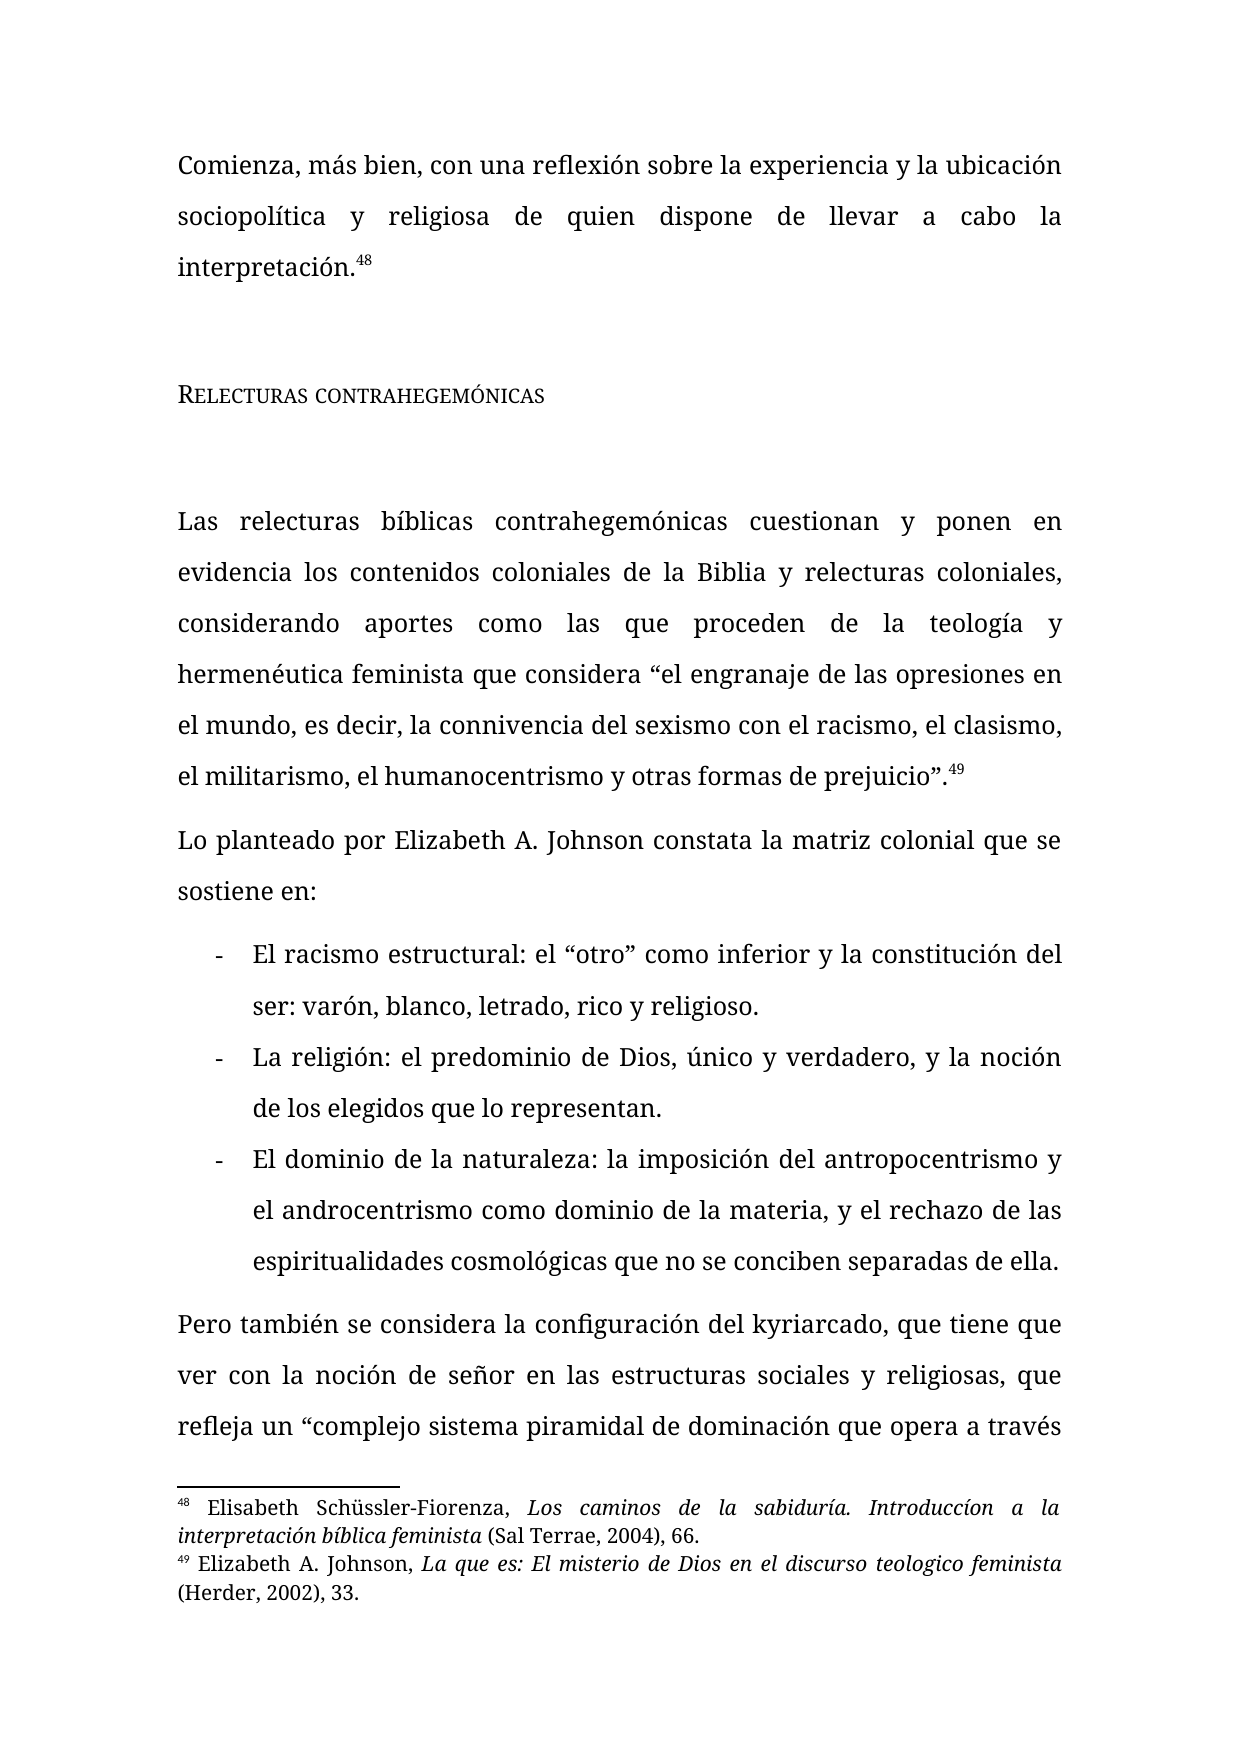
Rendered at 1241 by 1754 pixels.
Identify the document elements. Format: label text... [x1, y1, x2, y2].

text Las relecturas bíblicas contrahegemónicas cuestionan y ponen en evidencia los contenidos coloniales de la Biblia y relecturas coloniales, considerando aportes como las que proceden de la teología y hermenéutica feminista que considera “el engranaje de las opresiones en el mundo, es decir, la connivencia del sexismo con el racismo, el clasismo, el militarismo, el humanocentrismo y otras formas de prejuicio”. [177, 504, 1063, 793]
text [177, 148, 1063, 284]
list El racismo estructural: el “otro” como inferior y la constitución del ser: varón, blanco, letrado, rico y religioso. [215, 937, 1063, 1022]
text Lo planteado por Elizabeth A. Johnson constata la matriz colonial que se sostiene en: [177, 823, 1063, 908]
text Relecturas contrahegemónicas [177, 377, 1063, 411]
list La religión: el predominio de Dios, único y verdadero, y la noción de los elegidos que lo representan. [215, 1039, 1063, 1124]
list El dominio de la naturaleza: la imposición del antropocentrismo y el androcentrismo como dominio de la materia, y el rechazo de las espiritualidades cosmológicas que no se conciben separadas de ella. [215, 1141, 1063, 1277]
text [177, 1307, 1063, 1443]
